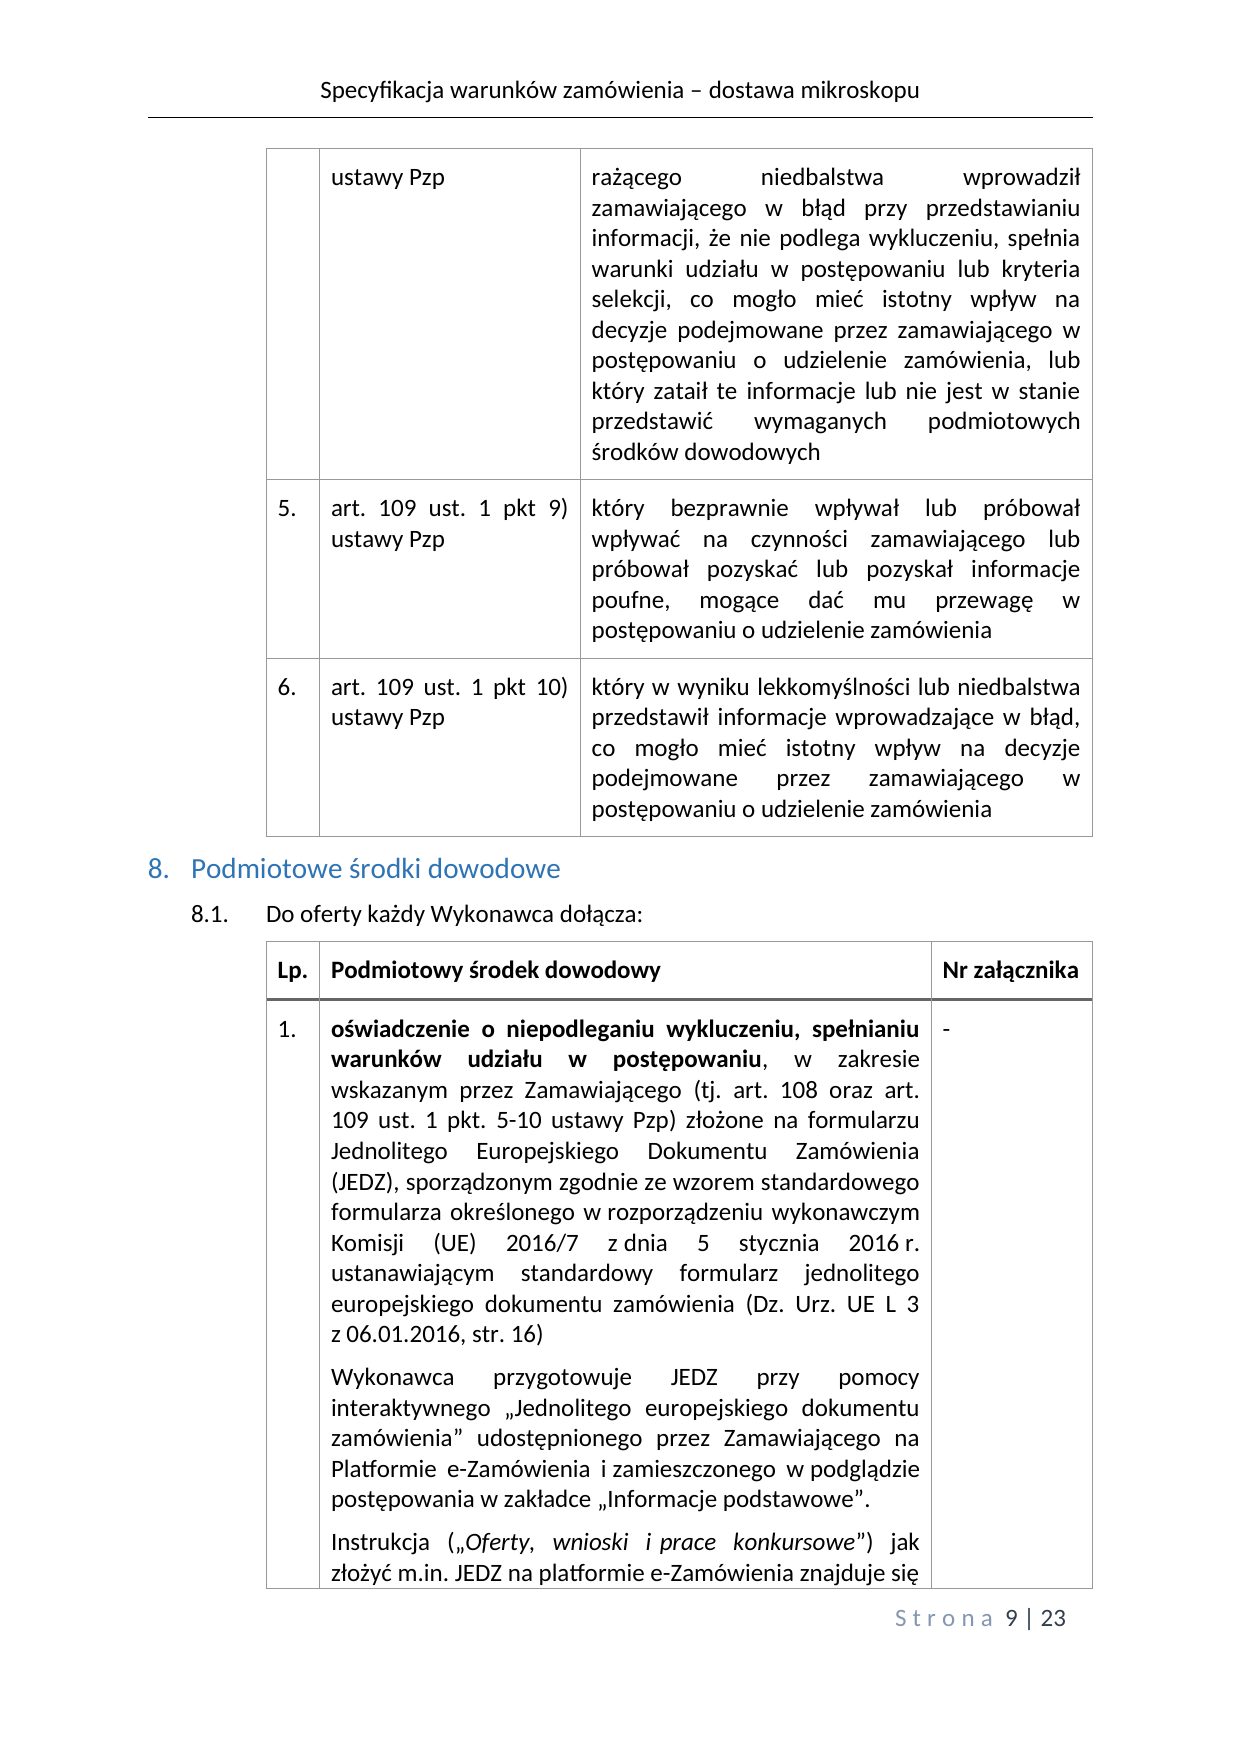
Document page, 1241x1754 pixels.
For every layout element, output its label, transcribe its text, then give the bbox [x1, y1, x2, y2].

table_header Podmiotowy środek dowodowy [320, 942, 931, 997]
table_cell 1. [267, 1001, 319, 1587]
table_cell który bezprawnie wpływał lub próbował wpływać na czynności zamawiającego lub próbował pozyskać lub pozyskał informacje poufne, mogące dać mu przewagę w postępowaniu o udzielenie zamówienia [581, 480, 1092, 657]
table_cell 5. [267, 480, 319, 657]
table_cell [581, 149, 1092, 479]
table_cell który w wyniku lekkomyślności lub niedbalstwa przedstawił informacje wprowadzające w błąd, co mogło mieć istotny wpływ na decyzje podejmowane przez zamawiającego w postępowaniu o udzielenie zamówienia [581, 659, 1092, 836]
table_cell - [932, 1001, 1092, 1587]
list Podmiotowe środki dowodowe [148, 850, 1093, 885]
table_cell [320, 1001, 931, 1587]
table_header Nr załącznika [932, 942, 1092, 997]
table_cell 4. [267, 149, 319, 479]
table_cell art. 109 ust. 1 pkt 10) ustawy Pzp [320, 659, 580, 836]
list Do oferty każdy Wykonawca dołącza: [191, 898, 1093, 928]
table_cell art. 109 ust. 1 pkt 9) ustawy Pzp [320, 480, 580, 657]
table_header Lp. [267, 942, 319, 997]
table_cell 6. [267, 659, 319, 836]
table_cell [320, 149, 580, 479]
